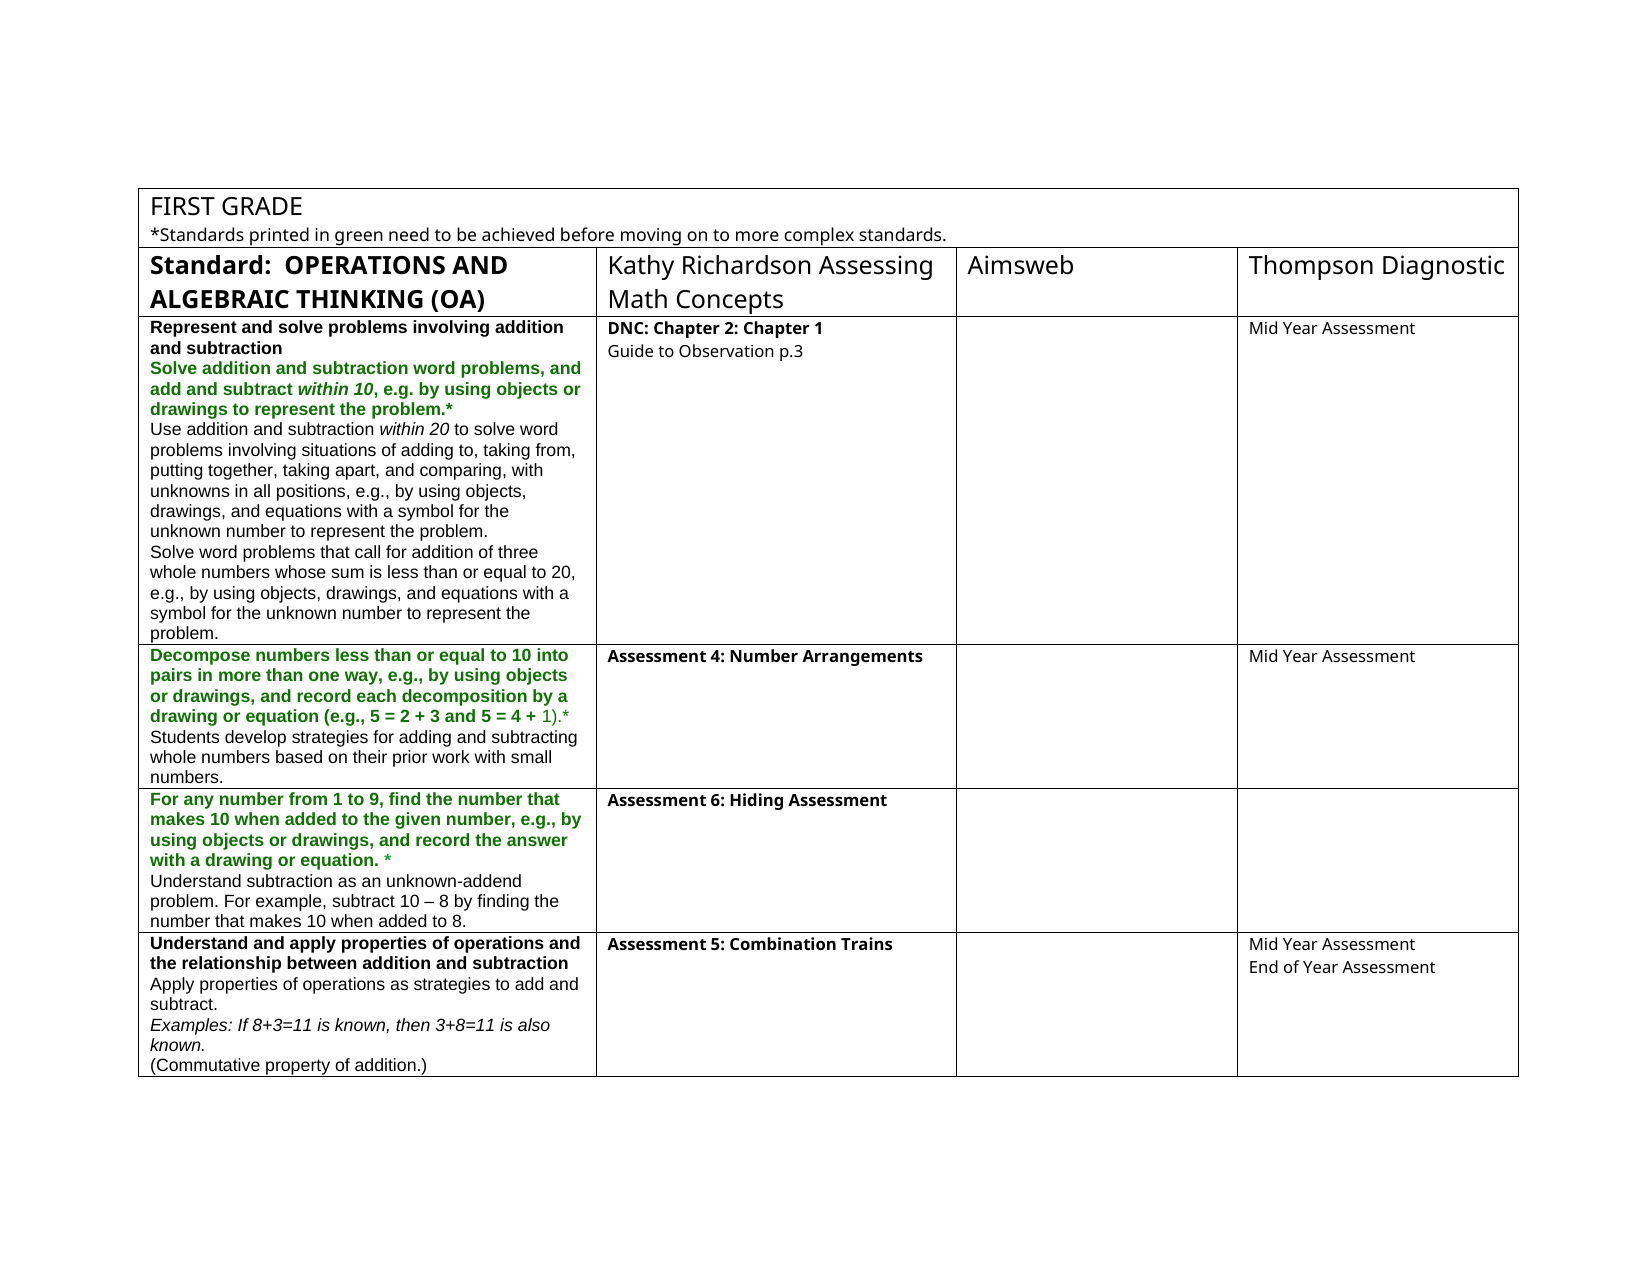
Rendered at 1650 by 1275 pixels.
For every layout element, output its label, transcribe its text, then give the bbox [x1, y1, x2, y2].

table_cell Represent and solve problems involving addition and subtraction Solve addition and subtraction word problems, and add and subtract within 10, e.g. by using objects or drawings to represent the problem.* Use addition and subtraction within 20 to solve word problems involving situations of adding to, taking from, putting together, taking apart, and comparing, with unknowns in all positions, e.g., by using objects, drawings, and equations with a symbol for the unknown number to represent the problem. Solve word problems that call for addition of three whole numbers whose sum is less than or equal to 20, e.g., by using objects, drawings, and equations with a symbol for the unknown number to represent the problem. [139, 317, 596, 644]
table_cell DNC: Chapter 2: Chapter 1 Guide to Observation p.3 [597, 317, 956, 644]
table_cell [957, 933, 1237, 1076]
table_cell Decompose numbers less than or equal to 10 into pairs in more than one way, e.g., by using objects or drawings, and record each decomposition by a drawing or equation (e.g., 5 = 2 + 3 and 5 = 4 + 1).* Students develop strategies for adding and subtracting whole numbers based on their prior work with small numbers. [139, 645, 596, 788]
table_header FIRST GRADE *Standards printed in green need to be achieved before moving on to more complex standards. [139, 189, 1518, 247]
table_cell [957, 645, 1237, 788]
table_cell For any number from 1 to 9, find the number that makes 10 when added to the given number, e.g., by using objects or drawings, and record the answer with a drawing or equation. * Understand subtraction as an unknown-addend problem. For example, subtract 10 – 8 by finding the number that makes 10 when added to 8. [139, 789, 596, 932]
table_cell [1238, 789, 1518, 932]
table_cell Mid Year Assessment [1238, 317, 1518, 644]
table_cell Assessment 6: Hiding Assessment [597, 789, 956, 932]
table_cell [957, 789, 1237, 932]
table_cell [957, 317, 1237, 644]
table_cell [139, 933, 596, 1076]
table_cell Aimsweb [957, 248, 1237, 316]
table_cell Thompson Diagnostic [1238, 248, 1518, 316]
table_cell Kathy Richardson Assessing Math Concepts [597, 248, 956, 316]
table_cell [1238, 933, 1518, 1076]
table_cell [597, 933, 956, 1076]
table_cell Mid Year Assessment [1238, 645, 1518, 788]
table_cell Assessment 4: Number Arrangements [597, 645, 956, 788]
table_cell Standard: OPERATIONS AND ALGEBRAIC THINKING (OA) [139, 248, 596, 316]
